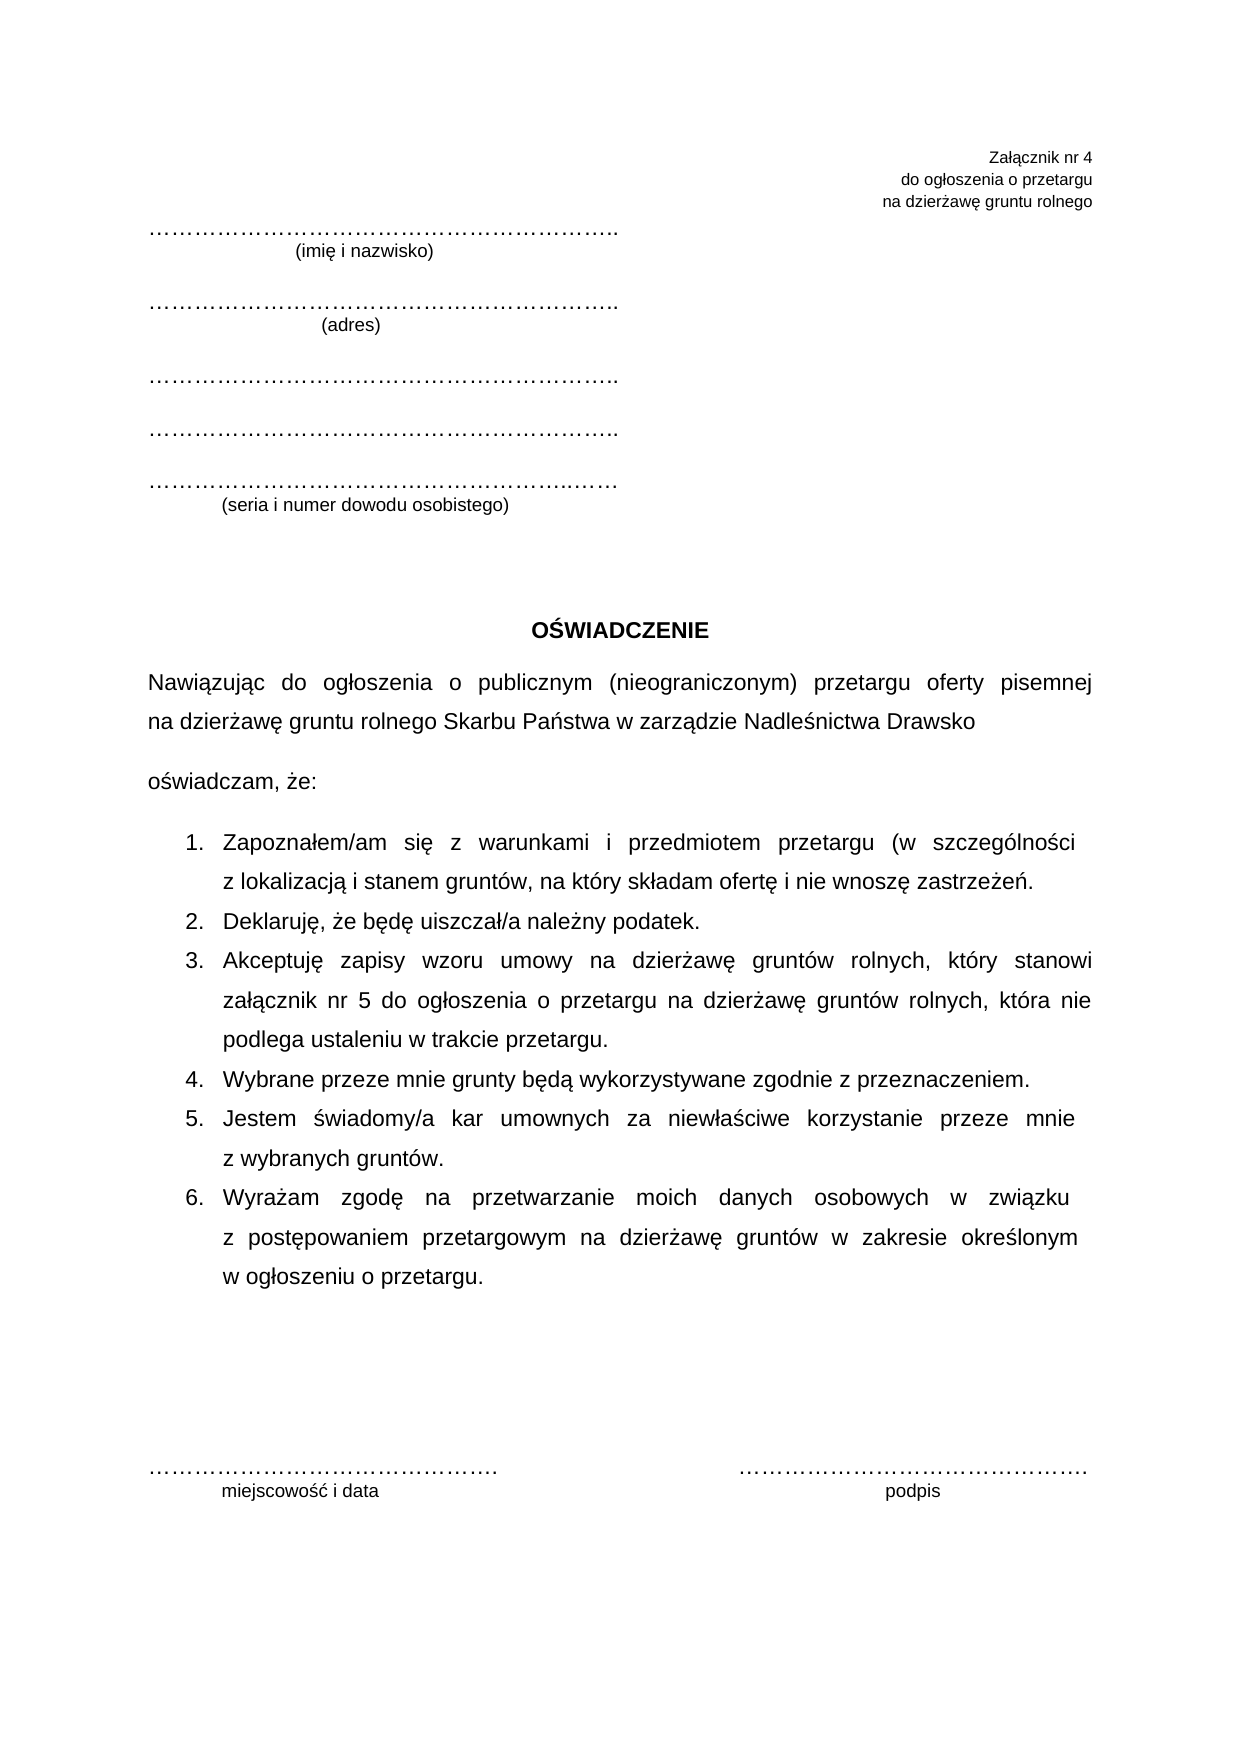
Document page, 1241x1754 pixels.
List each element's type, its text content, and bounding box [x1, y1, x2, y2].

text …………………………………………………….. [148, 213, 1093, 240]
list Jestem świadomy/a kar umownych za niewłaściwe korzystanie przeze mnie z wybranych gruntów. [185, 1105, 1093, 1171]
text OŚWIADCZENIE [148, 617, 1093, 644]
text ………………………………………. ………………………………………. [148, 1453, 1093, 1480]
text do ogłoszenia o przetargu [148, 169, 1093, 189]
text Nawiązując do ogłoszenia o publicznym (nieograniczonym) przetargu oferty pisemnej na dzierżawę gruntu rolnego Skarbu Państwa w zarządzie Nadleśnictwa Drawsko [148, 668, 1093, 734]
text miejscowość i data podpis [221, 1480, 1093, 1501]
text ………………………………………………..…… [148, 467, 1093, 494]
text …………………………………………………….. [148, 415, 1093, 441]
list Wyrażam zgodę na przetwarzanie moich danych osobowych w związku z postępowaniem przetargowym na dzierżawę gruntów w zakresie określonym w ogłoszeniu o przetargu. [185, 1184, 1093, 1289]
text (adres) [221, 314, 1093, 336]
list Akceptuję zapisy wzoru umowy na dzierżawę gruntów rolnych, który stanowi załącznik nr 5 do ogłoszenia o przetargu na dzierżawę gruntów rolnych, która nie podlega ustaleniu w trakcie przetargu. [185, 947, 1093, 1052]
text oświadczam, że: [148, 768, 1093, 795]
text …………………………………………………….. [148, 288, 1093, 314]
text …………………………………………………….. [148, 362, 1093, 388]
text (imię i nazwisko) [221, 240, 1093, 261]
text Załącznik nr 4 [148, 148, 1093, 167]
text na dzierżawę gruntu rolnego [148, 192, 1093, 211]
list Deklaruję, że będę uiszczał/a należny podatek. [185, 908, 1093, 934]
list Zapoznałem/am się z warunkami i przedmiotem przetargu (w szczególności z lokalizacją i stanem gruntów, na który składam ofertę i nie wnoszę zastrzeżeń. [185, 829, 1093, 894]
list Wybrane przeze mnie grunty będą wykorzystywane zgodnie z przeznaczeniem. [185, 1066, 1093, 1092]
text (seria i numer dowodu osobistego) [148, 494, 1093, 515]
